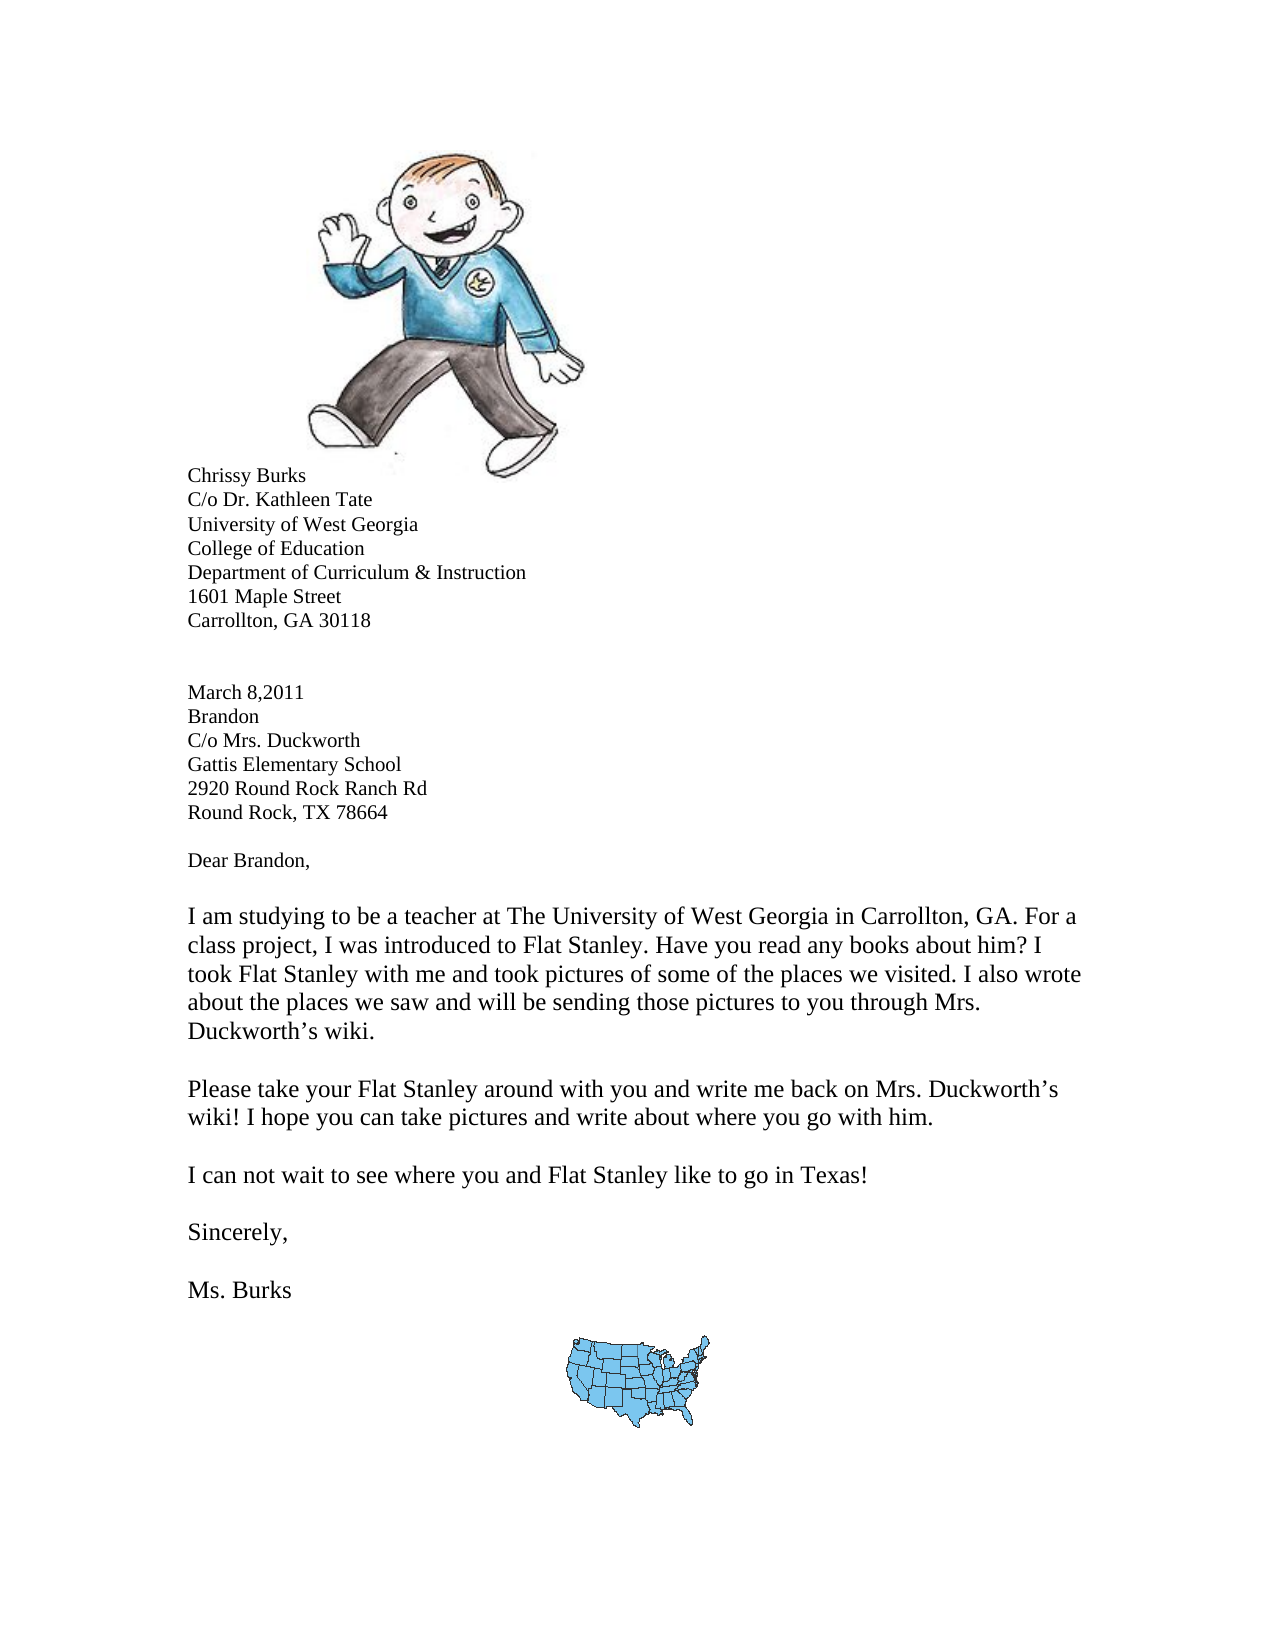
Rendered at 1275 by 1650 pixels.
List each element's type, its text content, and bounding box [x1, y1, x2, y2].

text Sincerely, [187, 1217, 1087, 1246]
text Department of Curriculum & Instruction [187, 559, 1087, 584]
text C/o Mrs. Duckworth [187, 728, 1087, 752]
text Dear Brandon, [187, 848, 1087, 872]
text Round [187, 800, 1087, 824]
text Ms. Burks [187, 1275, 1087, 1304]
picture [562, 1332, 713, 1430]
text Brandon [187, 704, 1087, 728]
text I can not wait to see where you and Flat Stanley like to go in ! [187, 1160, 1087, 1189]
text C/o Dr. Kathleen Tate [187, 487, 1087, 511]
text I am studying to be a teacher at The University of West Georgia in For a class project, I was introduced to Flat Stanley. Have you read any books about him? I took Flat Stanley with me and took pictures of some of the places we visited. I also wrote about the places we saw and will be sending those pictures to you through Mrs. Duckworth’s wiki. [187, 901, 1087, 1045]
text Please take your Flat Stanley around with you and write me back on Mrs. Duckworth’s wiki! I hope you can take pictures and write about where you go with him. [187, 1074, 1087, 1131]
text March 8,2011 [187, 680, 1087, 704]
picture [306, 150, 588, 483]
